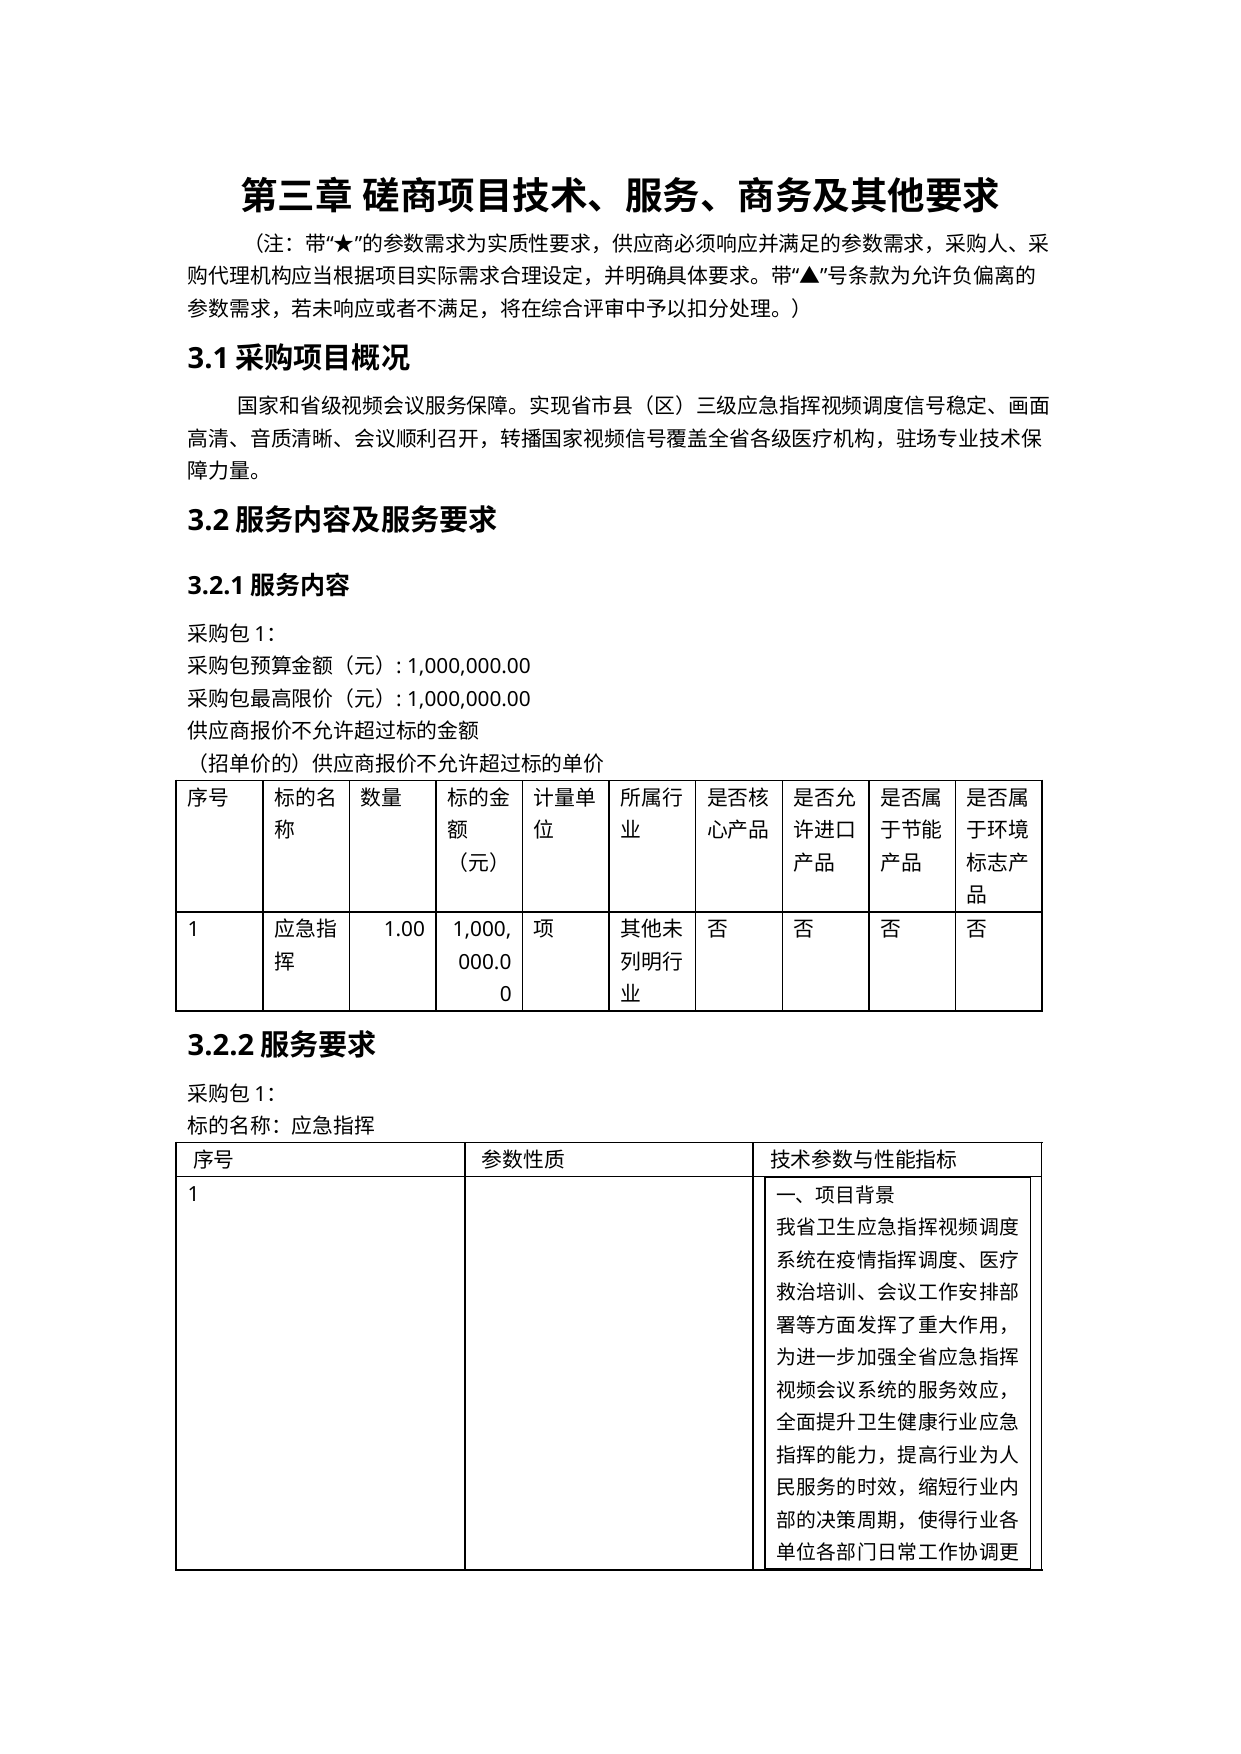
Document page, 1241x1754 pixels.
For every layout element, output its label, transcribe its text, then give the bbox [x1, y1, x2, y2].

table_cell [466, 1177, 752, 1569]
table_cell 1 [177, 1177, 464, 1569]
table_header 标的名称 [264, 781, 349, 911]
text （招单价的）供应商报价不允许超过标的单价 [187, 747, 1053, 779]
table_header 是否允许进口产品 [783, 781, 868, 911]
table_cell 1.00 [350, 913, 435, 1010]
table_header 计量单位 [523, 781, 608, 911]
text 采购包预算金额（元）: 1,000,000.00 [187, 649, 1053, 682]
table_header 标的金额 （元） [437, 781, 522, 911]
text 3.2服务内容及服务要求 [187, 487, 1053, 552]
table_cell 应急指挥 [264, 913, 349, 1010]
table_cell 否 [696, 913, 782, 1010]
table_cell 项 [523, 913, 608, 1010]
table_header 所属行业 [610, 781, 695, 911]
table_cell 1,000,000.00 [437, 913, 522, 1010]
text 国家和省级视频会议服务保障。实现省市县（区）三级应急指挥视频调度信号稳定、画面高清、音质清晰、会议顺利召开，转播国家视频信号覆盖全省各级医疗机构，驻场专业技术保障力量。 [187, 389, 1053, 487]
table_header 序号 [177, 1143, 464, 1176]
text 标的名称：应急指挥 [187, 1109, 1053, 1142]
text （注：带“★”的参数需求为实质性要求，供应商必须响应并满足的参数需求，采购人、采购代理机构应当根据项目实际需求合理设定，并明确具体要求。带“▲”号条款为允许负偏离的参数需求，若未响应或者不满足，将在综合评审中予以扣分处理。） [187, 227, 1053, 324]
text 3.2.2服务要求 [187, 1012, 1053, 1077]
table_header 是否属于节能产品 [870, 781, 955, 911]
table_cell 1 [177, 913, 262, 1010]
table_header 技术参数与性能指标 [754, 1143, 1041, 1176]
text 采购包1： [187, 1077, 1053, 1109]
table_header 是否属于环境标志产品 [956, 781, 1041, 911]
table_cell 其他未列明行业 [610, 913, 695, 1010]
table_cell 否 [870, 913, 955, 1010]
table_cell 否 [956, 913, 1041, 1010]
table_cell 否 [783, 913, 868, 1010]
table_cell [754, 1177, 764, 1569]
table_cell [1031, 1177, 1041, 1569]
text 3.1采购项目概况 [187, 324, 1053, 389]
table_header 数量 [350, 781, 435, 911]
table_header 参数性质 [466, 1143, 752, 1176]
text 3.2.1服务内容 [187, 552, 1053, 617]
text 采购包最高限价（元）: 1,000,000.00 [187, 682, 1053, 714]
table_header 是否核心产品 [696, 781, 782, 911]
text 第三章 磋商项目技术、服务、商务及其他要求 [187, 162, 1053, 227]
text 供应商报价不允许超过标的金额 [187, 714, 1053, 747]
table_header 序号 [177, 781, 262, 911]
text 采购包1： [187, 617, 1053, 649]
table_cell [766, 1178, 1030, 1568]
